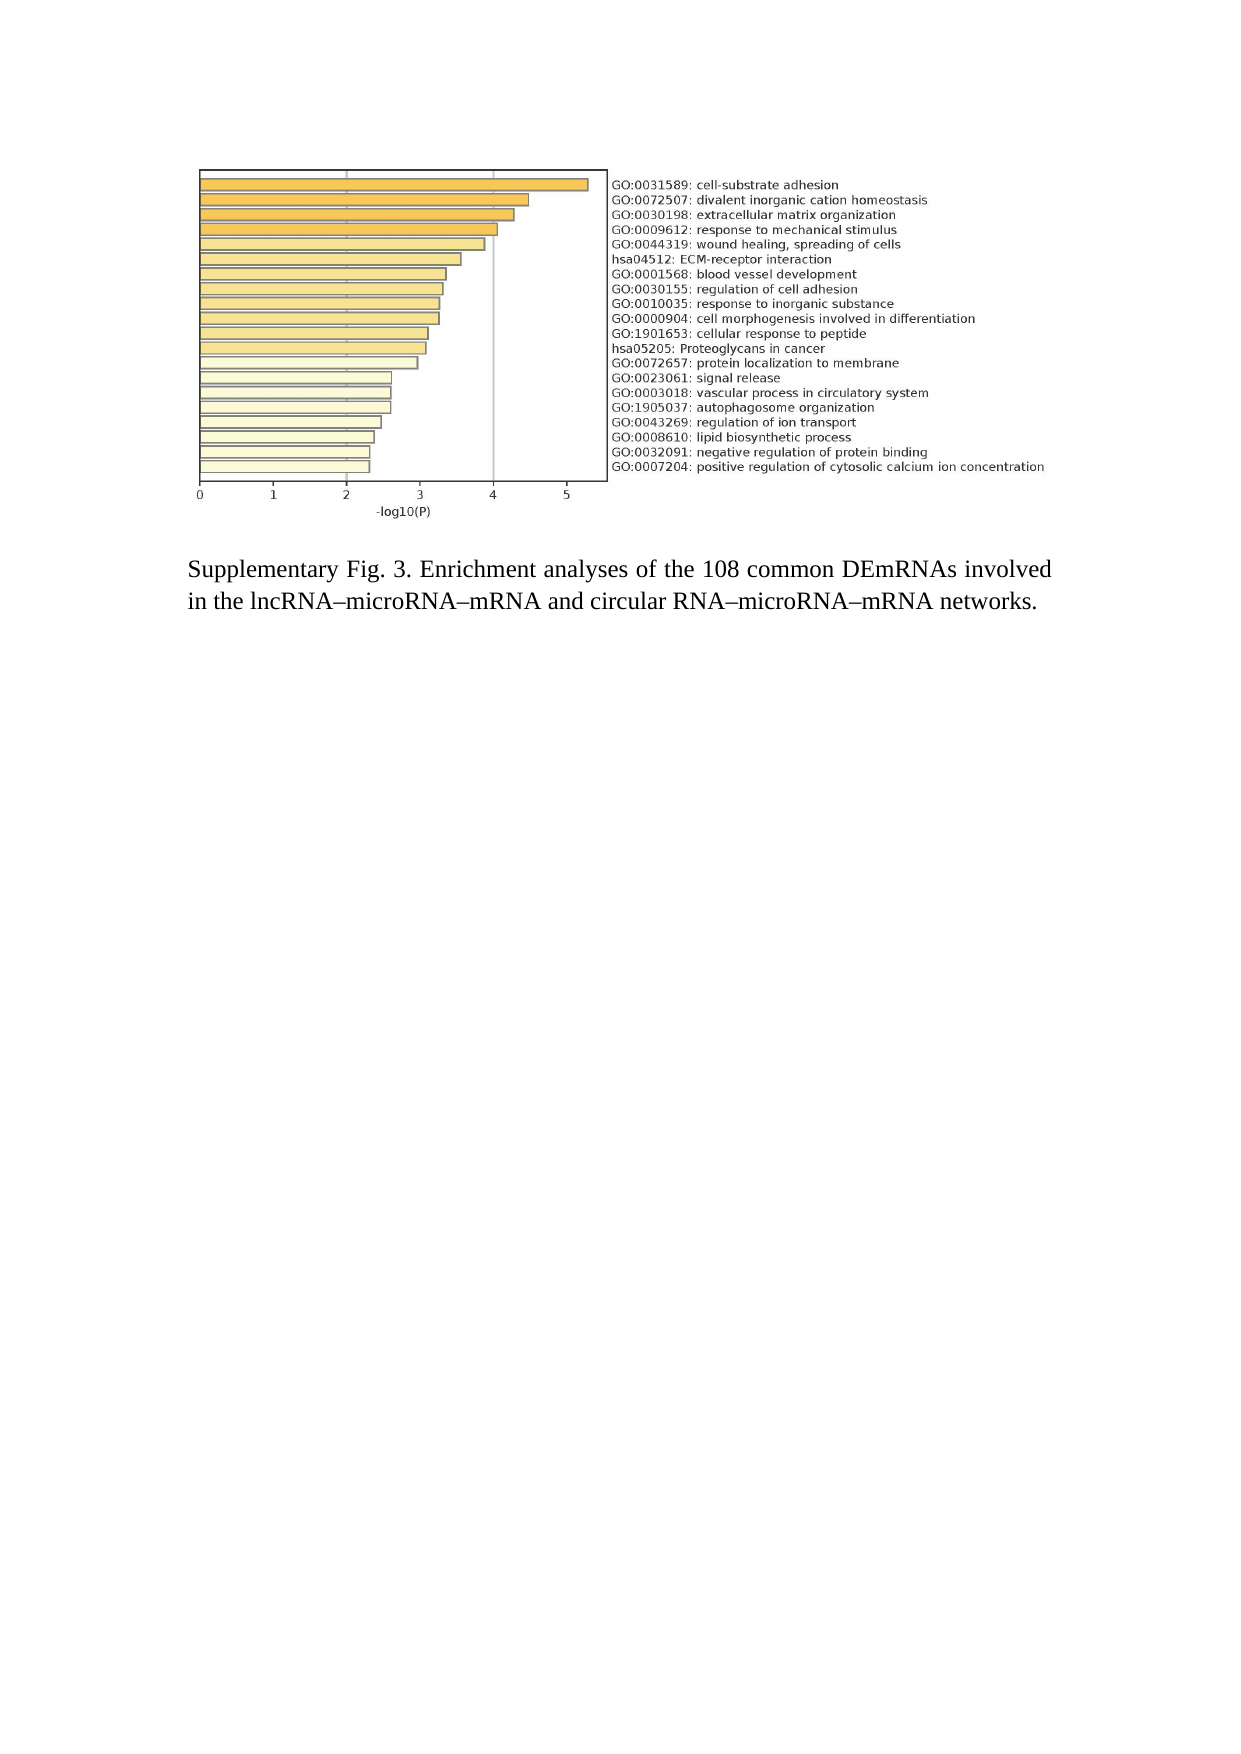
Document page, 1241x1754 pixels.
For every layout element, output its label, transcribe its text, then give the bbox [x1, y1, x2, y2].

text Supplementary Fig. 3. Enrichment analyses of the 108 common DEmRNAs involved in the lncRNA–microRNA–mRNA and circular RNA–microRNA–mRNA networks. [187, 552, 1053, 617]
picture [187, 162, 1053, 527]
